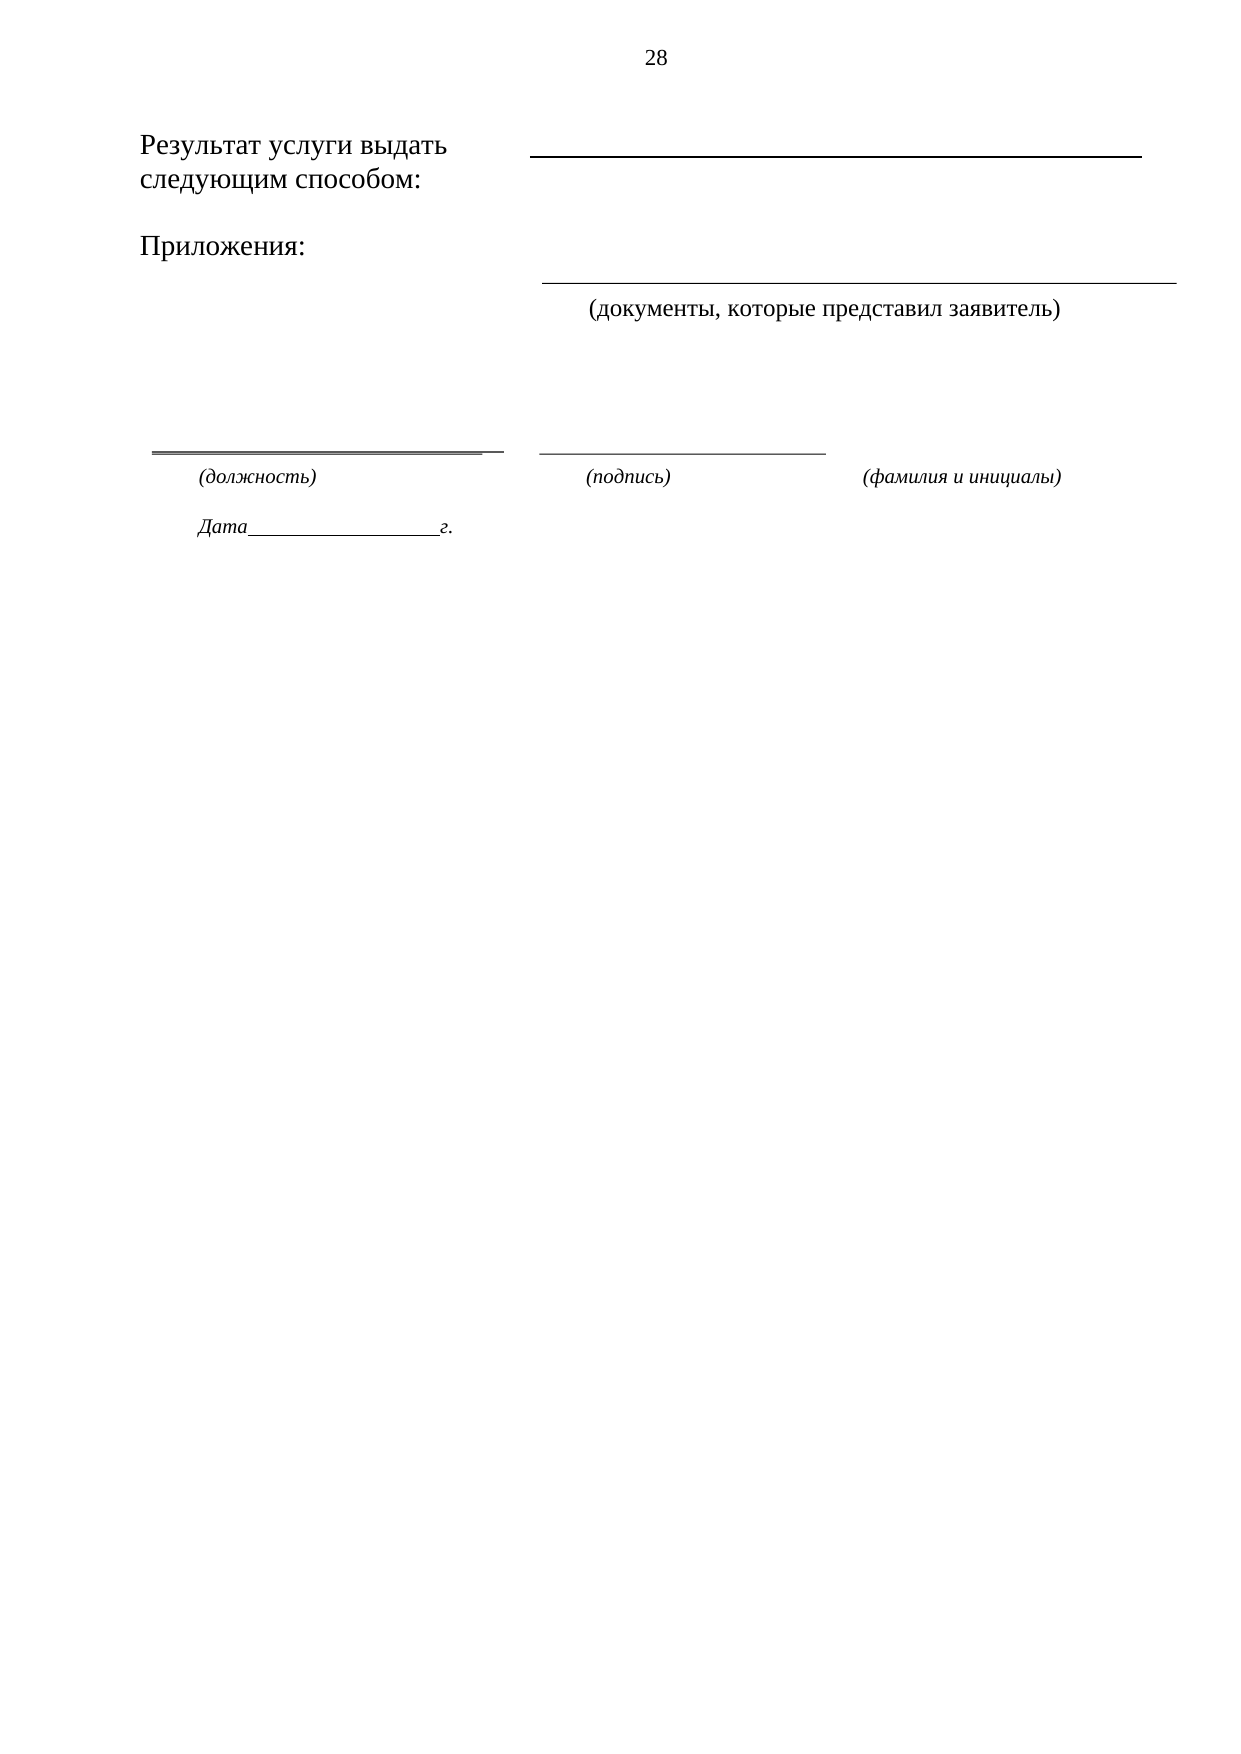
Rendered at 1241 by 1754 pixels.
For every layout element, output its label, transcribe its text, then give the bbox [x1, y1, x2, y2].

text Дата г. [198, 514, 1209, 538]
text (документы, которые представил заявитель) [588, 293, 1209, 322]
text следующим способом: [139, 161, 1209, 194]
text Приложения: [139, 228, 310, 261]
text Результат услуги выдать [139, 127, 1209, 161]
text (должность) (подпись) (фамилия и инициалы) [198, 464, 1209, 488]
